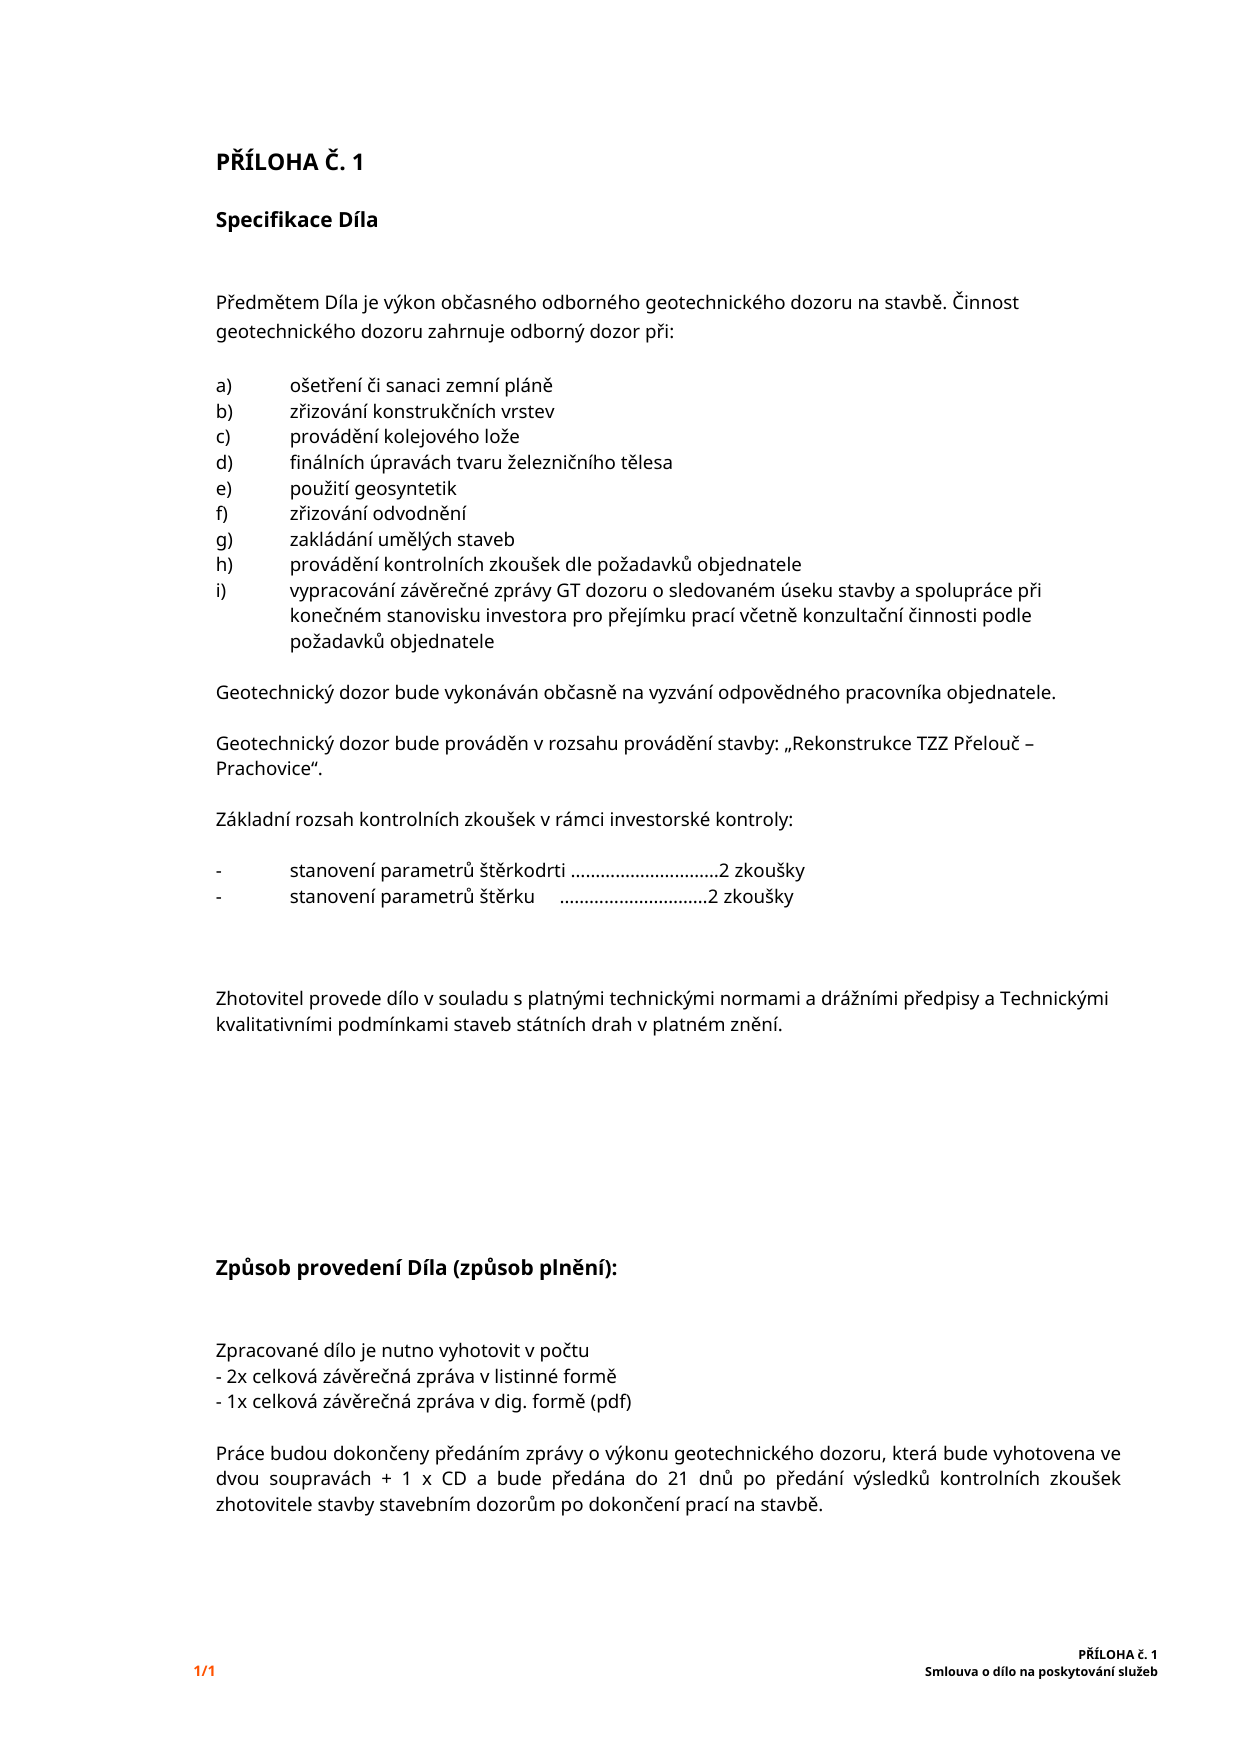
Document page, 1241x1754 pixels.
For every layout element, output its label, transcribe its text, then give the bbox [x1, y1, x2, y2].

text Geotechnický dozor bude vykonáván občasně na vyzvání odpovědného pracovníka objednatele. [216, 679, 1122, 704]
text c) provádění kolejového lože [216, 424, 1122, 449]
text Předmětem Díla je výkon občasného odborného geotechnického dozoru na stavbě. Činnost geotechnického dozoru zahrnuje odborný dozor při: [216, 289, 1122, 344]
text Zhotovitel provede dílo v souladu s platnými technickými normami a drážními předpisy a Technickými kvalitativními podmínkami staveb státních drah v platném znění. [216, 985, 1122, 1036]
text - stanovení parametrů štěrkodrti …………………………2 zkoušky [216, 858, 1122, 883]
text - stanovení parametrů štěrku …………………………2 zkoušky [216, 883, 1122, 909]
text h) provádění kontrolních zkoušek dle požadavků objednatele [216, 551, 1122, 577]
text - 1x celková závěrečná zpráva v dig. formě (pdf) [216, 1389, 1122, 1414]
text Práce budou dokončeny předáním zprávy o výkonu geotechnického dozoru, která bude vyhotovena ve dvou soupravách + 1 x CD a bude předána do 21 dnů po předání výsledků kontrolních zkoušek zhotovitele stavby stavebním dozorům po dokončení prací na stavbě. [216, 1440, 1122, 1516]
text Příloha č. 1 [216, 146, 1122, 177]
text g) zakládání umělých staveb [216, 526, 1122, 551]
text d) finálních úpravách tvaru železničního tělesa [216, 449, 1122, 475]
text e) použití geosyntetik [216, 475, 1122, 500]
text a) ošetření či sanaci zemní pláně [216, 373, 1122, 398]
text Geotechnický dozor bude prováděn v rozsahu provádění stavby: „Rekonstrukce TZZ Přelouč – Prachovice“. [216, 730, 1122, 781]
text - 2x celková závěrečná zpráva v listinné formě [216, 1363, 1122, 1389]
text Způsob provedení Díla (způsob plnění): [216, 1253, 1122, 1282]
text b) zřizování konstrukčních vrstev [216, 398, 1122, 424]
text i) vypracování závěrečné zprávy GT dozoru o sledovaném úseku stavby a spolupráce při konečném stanovisku investora pro přejímku prací včetně konzultační činnosti podle požadavků objednatele [216, 577, 1122, 653]
text Zpracované dílo je nutno vyhotovit v počtu [216, 1338, 1122, 1363]
text Specifikace Díla [216, 205, 1122, 233]
text f) zřizování odvodnění [216, 500, 1122, 526]
text Základní rozsah kontrolních zkoušek v rámci investorské kontroly: [216, 807, 1122, 832]
